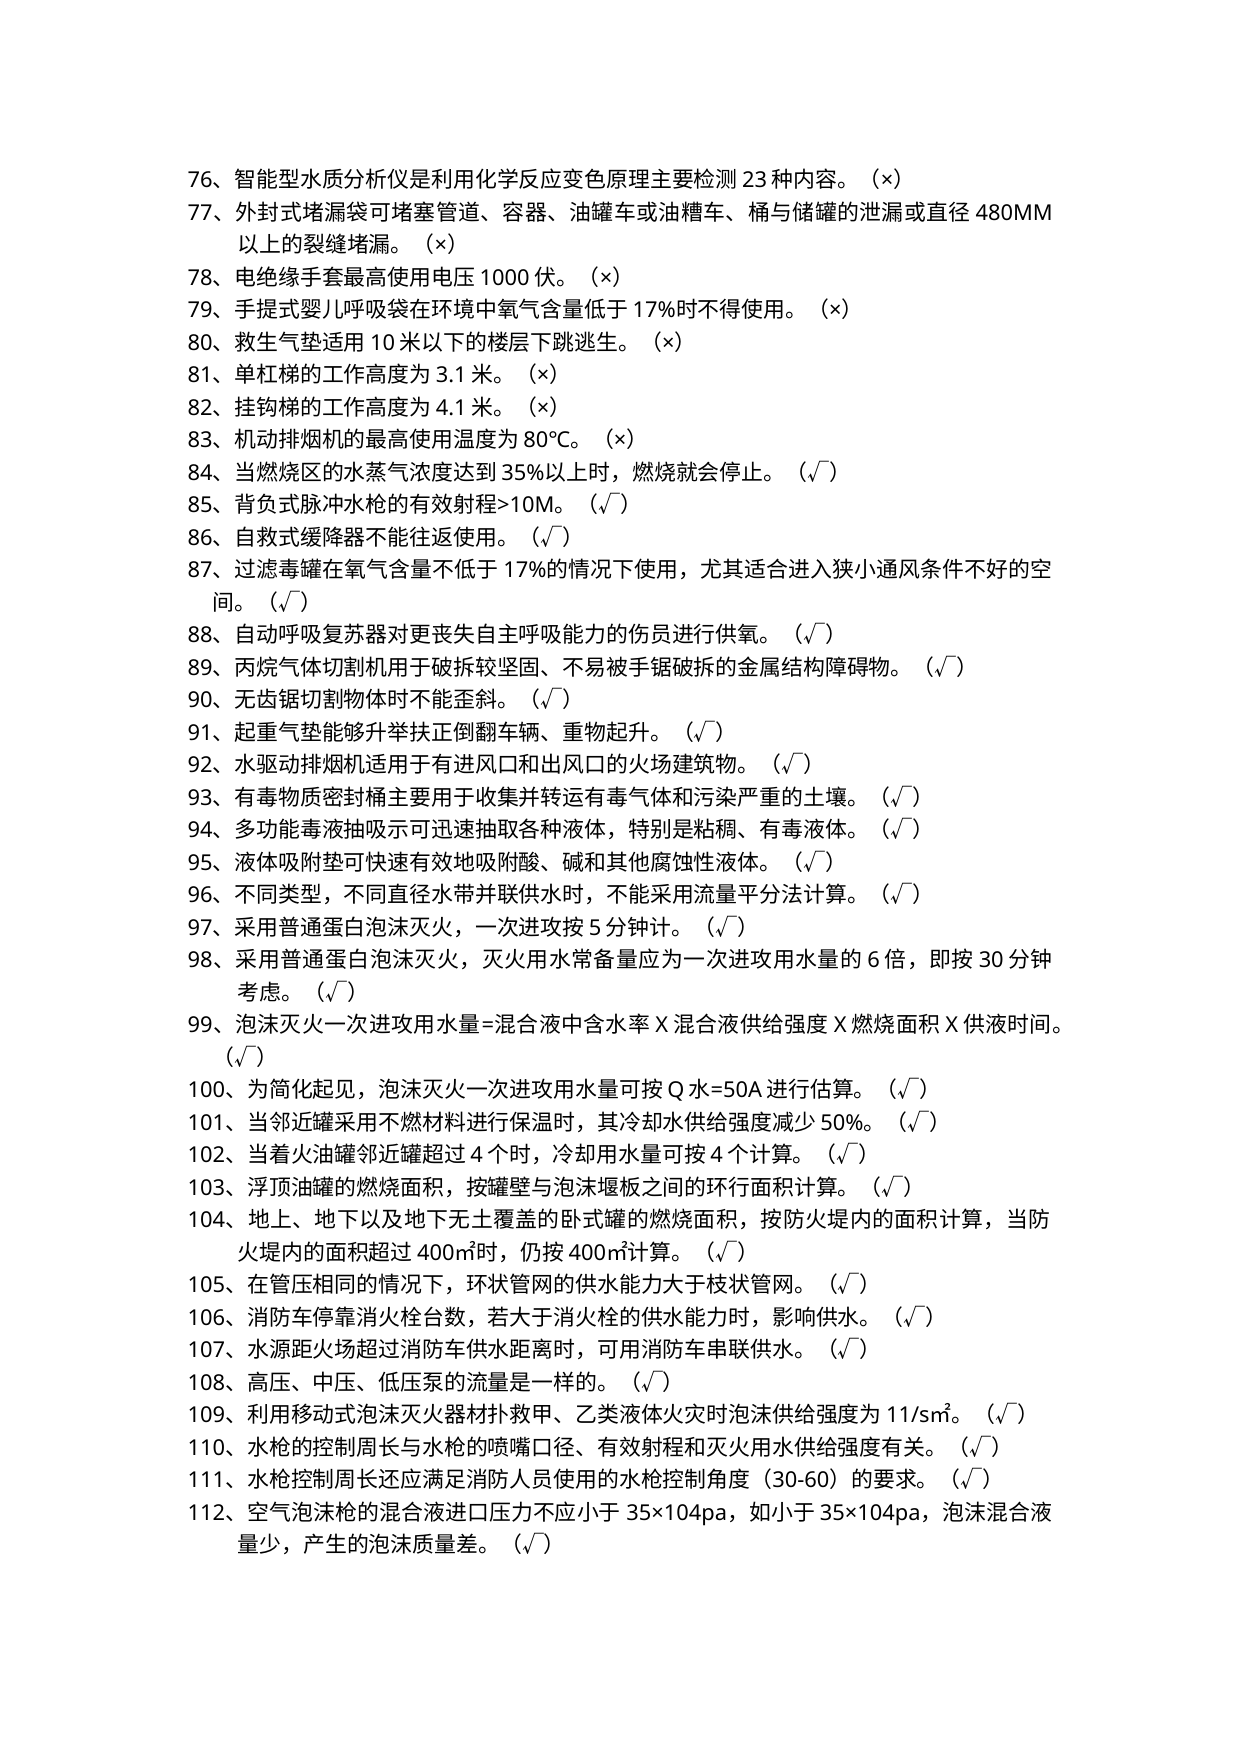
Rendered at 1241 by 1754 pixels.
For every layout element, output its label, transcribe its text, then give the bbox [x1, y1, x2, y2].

text 108、高压、中压、低压泵的流量是一样的。（√） [187, 1364, 1053, 1397]
text 99、泡沫灭火一次进攻用水量=混合液中含水率X混合液供给强度X燃烧面积X供液时间。（√） [187, 1007, 1053, 1072]
text 76、智能型水质分析仪是利用化学反应变色原理主要检测23种内容。（×） [187, 162, 1053, 194]
text 95、液体吸附垫可快速有效地吸附酸、碱和其他腐蚀性液体。（√） [187, 844, 1053, 877]
text 104、地上、地下以及地下无土覆盖的卧式罐的燃烧面积，按防火堤内的面积计算，当防火堤内的面积超过400㎡时，仍按400㎡计算。（√） [187, 1202, 1053, 1267]
text 100、为简化起见，泡沫灭火一次进攻用水量可按Q水=50A进行估算。（√） [187, 1072, 1053, 1104]
text 111、水枪控制周长还应满足消防人员使用的水枪控制角度（30-60）的要求。（√） [187, 1462, 1053, 1494]
text 86、自救式缓降器不能往返使用。（√） [187, 519, 1053, 552]
text 88、自动呼吸复苏器对更丧失自主呼吸能力的伤员进行供氧。（√） [187, 617, 1053, 649]
text 84、当燃烧区的水蒸气浓度达到35%以上时，燃烧就会停止。（√） [187, 454, 1053, 487]
text 109、利用移动式泡沫灭火器材扑救甲、乙类液体火灾时泡沫供给强度为11/s㎡。（√） [187, 1397, 1053, 1429]
text 112、空气泡沫枪的混合液进口压力不应小于35×104pa，如小于35×104pa，泡沫混合液量少，产生的泡沫质量差。（√） [187, 1494, 1053, 1559]
text 83、机动排烟机的最高使用温度为80℃。（×） [187, 422, 1053, 454]
text 105、在管压相同的情况下，环状管网的供水能力大于枝状管网。（√） [187, 1267, 1053, 1299]
text 110、水枪的控制周长与水枪的喷嘴口径、有效射程和灭火用水供给强度有关。（√） [187, 1429, 1053, 1462]
text 102、当着火油罐邻近罐超过4个时，冷却用水量可按4个计算。（√） [187, 1137, 1053, 1169]
text 82、挂钩梯的工作高度为4.1米。（×） [187, 389, 1053, 422]
text 80、救生气垫适用10米以下的楼层下跳逃生。（×） [187, 324, 1053, 357]
text 91、起重气垫能够升举扶正倒翻车辆、重物起升。（√） [187, 714, 1053, 747]
text 103、浮顶油罐的燃烧面积，按罐壁与泡沫堰板之间的环行面积计算。（√） [187, 1169, 1053, 1202]
text 94、多功能毒液抽吸示可迅速抽取各种液体，特别是粘稠、有毒液体。（√） [187, 812, 1053, 844]
text 101、当邻近罐采用不燃材料进行保温时，其冷却水供给强度减少50%。（√） [187, 1104, 1053, 1137]
text 96、不同类型，不同直径水带并联供水时，不能采用流量平分法计算。（√） [187, 877, 1053, 909]
text 79、手提式婴儿呼吸袋在环境中氧气含量低于17%时不得使用。（×） [187, 292, 1053, 324]
text 78、电绝缘手套最高使用电压1000伏。（×） [187, 259, 1053, 292]
text 87、过滤毒罐在氧气含量不低于17%的情况下使用，尤其适合进入狭小通风条件不好的空间。（√） [187, 552, 1053, 617]
text 81、单杠梯的工作高度为3.1米。（×） [187, 357, 1053, 389]
text 107、水源距火场超过消防车供水距离时，可用消防车串联供水。（√） [187, 1332, 1053, 1364]
text 85、背负式脉冲水枪的有效射程>10M。（√） [187, 487, 1053, 519]
text 93、有毒物质密封桶主要用于收集并转运有毒气体和污染严重的土壤。（√） [187, 779, 1053, 812]
text 89、丙烷气体切割机用于破拆较坚固、不易被手锯破拆的金属结构障碍物。（√） [187, 649, 1053, 682]
text 106、消防车停靠消火栓台数，若大于消火栓的供水能力时，影响供水。（√） [187, 1299, 1053, 1332]
text 98、采用普通蛋白泡沫灭火，灭火用水常备量应为一次进攻用水量的6倍，即按30分钟考虑。（√） [187, 942, 1053, 1007]
text 92、水驱动排烟机适用于有进风口和出风口的火场建筑物。（√） [187, 747, 1053, 779]
text 77、外封式堵漏袋可堵塞管道、容器、油罐车或油糟车、桶与储罐的泄漏或直径480MM以上的裂缝堵漏。（×） [187, 194, 1053, 259]
text 90、无齿锯切割物体时不能歪斜。（√） [187, 682, 1053, 714]
text 97、采用普通蛋白泡沫灭火，一次进攻按5分钟计。（√） [187, 909, 1053, 942]
